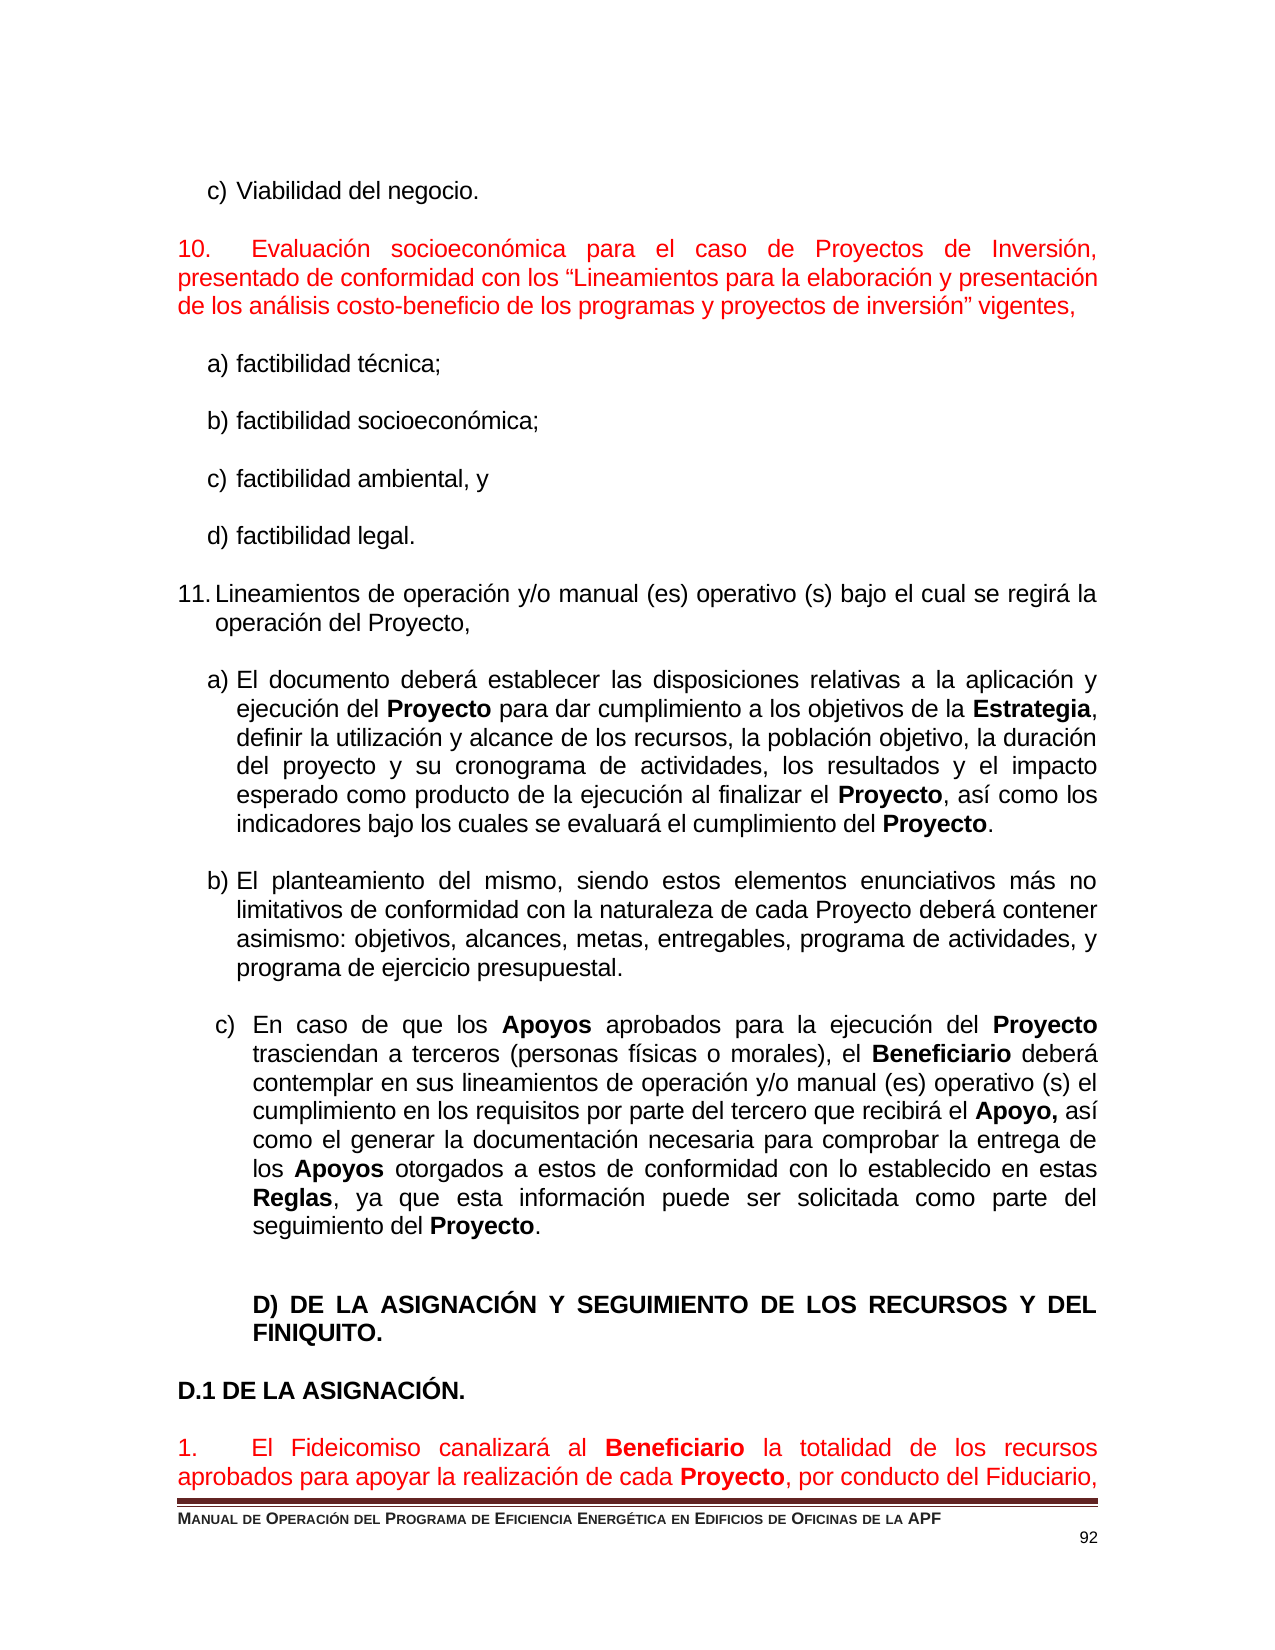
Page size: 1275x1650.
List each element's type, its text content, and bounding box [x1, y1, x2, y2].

list factibilidad legal. [207, 521, 1098, 550]
text D.1 DE LA ASIGNACIÓN. [177, 1376, 1098, 1405]
text D) DE LA ASIGNACIÓN Y SEGUIMIENTO DE LOS RECURSOS Y DEL FINIQUITO. [252, 1290, 1098, 1347]
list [177, 1433, 1098, 1491]
list Lineamientos de operación y/o manual (es) operativo (s) bajo el cual se regirá la operación del Proyecto, [177, 579, 1098, 636]
list El documento deberá establecer las disposiciones relativas a la aplicación y ejecución del Proyecto para dar cumplimiento a los objetivos de la Estrategia, definir la utilización y alcance de los recursos, la población objetivo, la duración del proyecto y su cronograma de actividades, los resultados y el impacto esperado como producto de la ejecución al finalizar el Proyecto, así como los indicadores bajo los cuales se evaluará el cumplimiento del Proyecto. [207, 665, 1098, 838]
list En caso de que los Apoyos aprobados para la ejecución del Proyecto trasciendan a terceros (personas físicas o morales), el Beneficiario deberá contemplar en sus lineamientos de operación y/o manual (es) operativo (s) el cumplimiento en los requisitos por parte del tercero que recibirá el Apoyo, así como el generar la documentación necesaria para comprobar la entrega de los Apoyos otorgados a estos de conformidad con lo establecido en estas Reglas, ya que esta información puede ser solicitada como parte del seguimiento del Proyecto. [215, 1010, 1098, 1240]
text a) factibilidad técnica; [207, 349, 1098, 378]
text 10. Evaluación socioeconómica para el caso de Proyectos de Inversión, presentado de conformidad con los “Lineamientos para la elaboración y presentación de los análisis costo-beneficio de los programas y proyectos de inversión” vigentes, [177, 234, 1098, 320]
text b) factibilidad socioeconómica; [207, 406, 1098, 435]
text c) factibilidad ambiental, y [207, 464, 1098, 493]
list Viabilidad del negocio. [207, 176, 1098, 205]
list El planteamiento del mismo, siendo estos elementos enunciativos más no limitativos de conformidad con la naturaleza de cada Proyecto deberá contener asimismo: objetivos, alcances, metas, entregables, programa de actividades, y programa de ejercicio presupuestal. [207, 866, 1098, 981]
